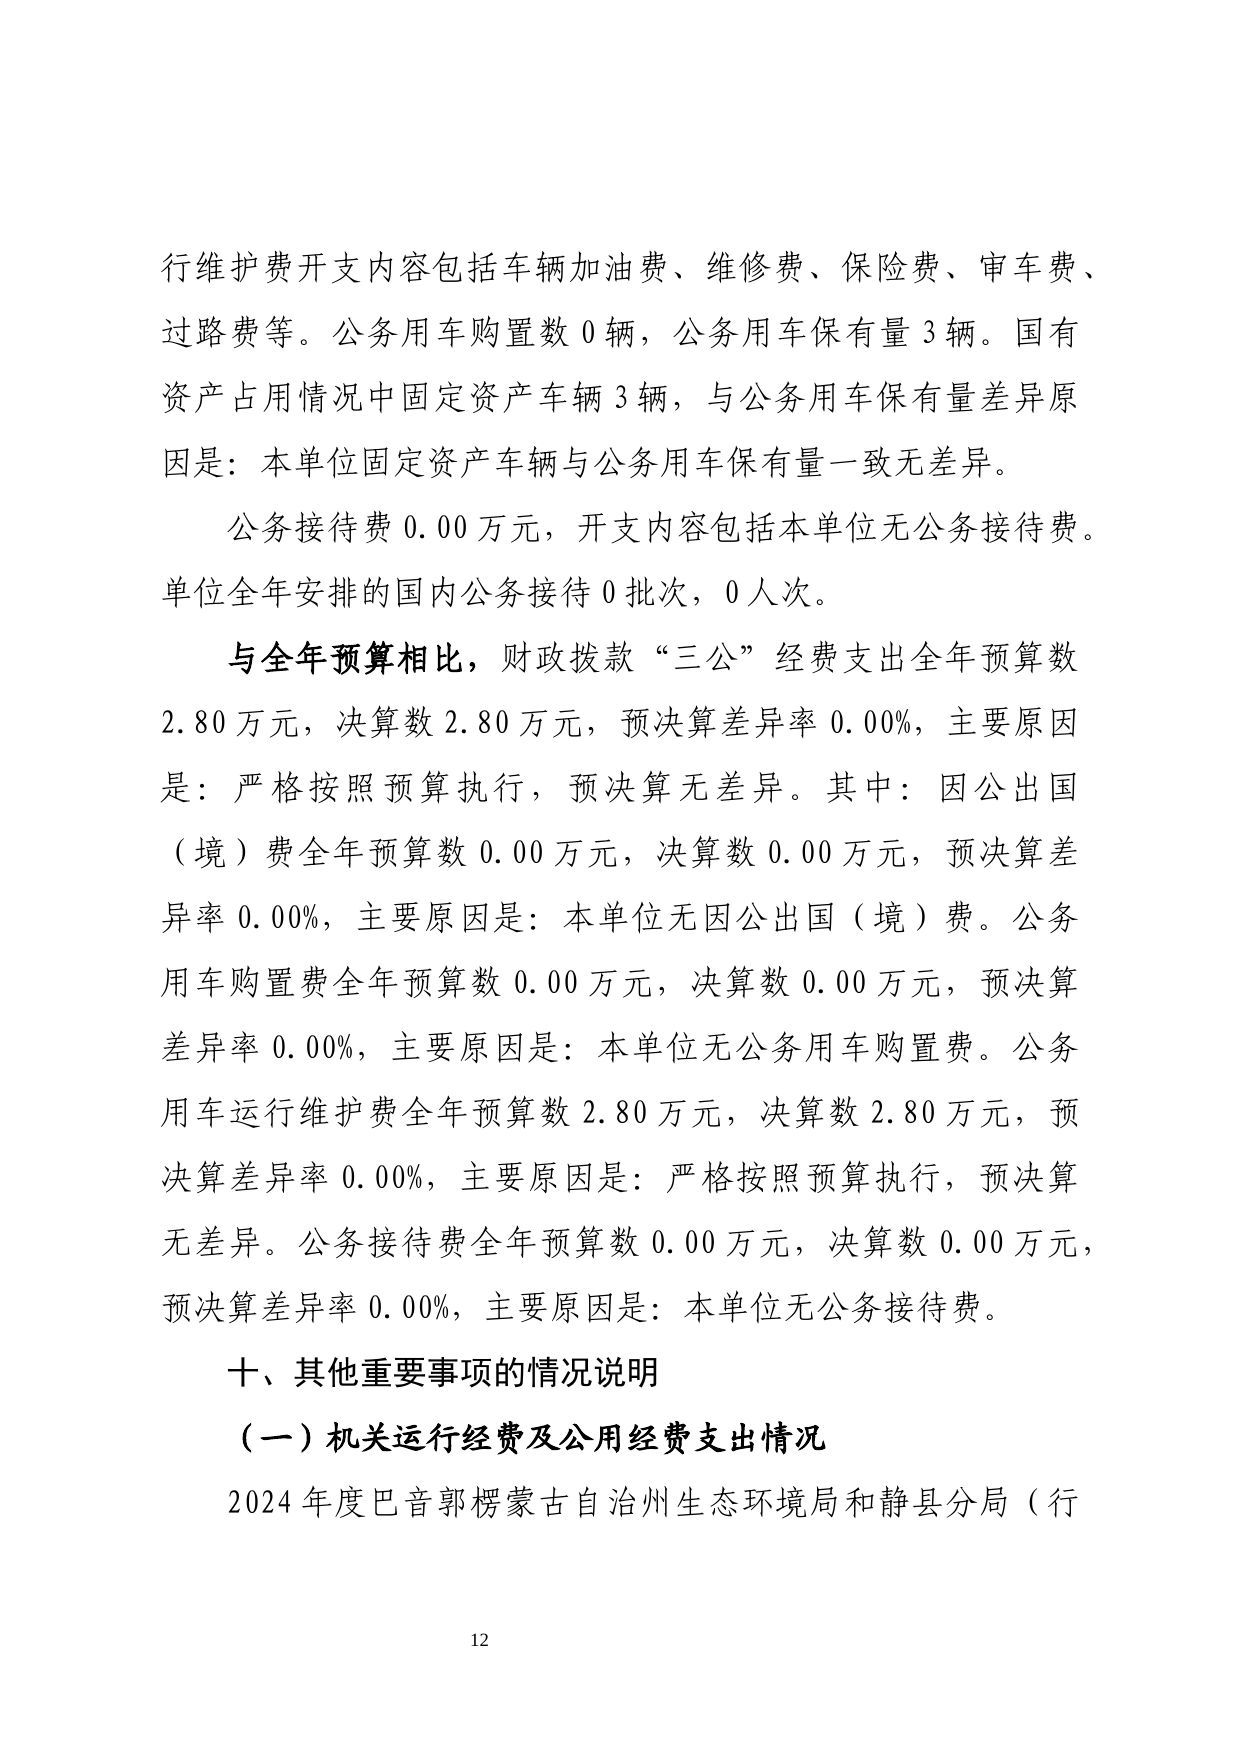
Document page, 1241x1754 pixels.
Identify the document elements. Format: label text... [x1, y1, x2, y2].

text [159, 1468, 1081, 1533]
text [159, 233, 1081, 493]
text 公务接待费0.00万元，开支内容包括本单位无公务接待费。单位全年安排的国内公务接待0批次，0人次。 [159, 493, 1081, 623]
text 十、其他重要事项的情况说明 [159, 1338, 1081, 1403]
text （一）机关运行经费及公用经费支出情况 [159, 1403, 1081, 1468]
text 与全年预算相比，财政拨款“三公”经费支出全年预算数2.80万元，决算数2.80万元，预决算差异率0.00%，主要原因是：严格按照预算执行，预决算无差异。其中：因公出国（境）费全年预算数0.00万元，决算数0.00万元，预决算差异率0.00%，主要原因是：本单位无因公出国（境）费。公务用车购置费全年预算数0.00万元，决算数0.00万元，预决算差异率0.00%，主要原因是：本单位无公务用车购置费。公务用车运行维护费全年预算数2.80万元，决算数2.80万元，预决算差异率0.00%，主要原因是：严格按照预算执行，预决算无差异。公务接待费全年预算数0.00万元，决算数0.00万元，预决算差异率0.00%，主要原因是：本单位无公务接待费。 [159, 623, 1081, 1338]
